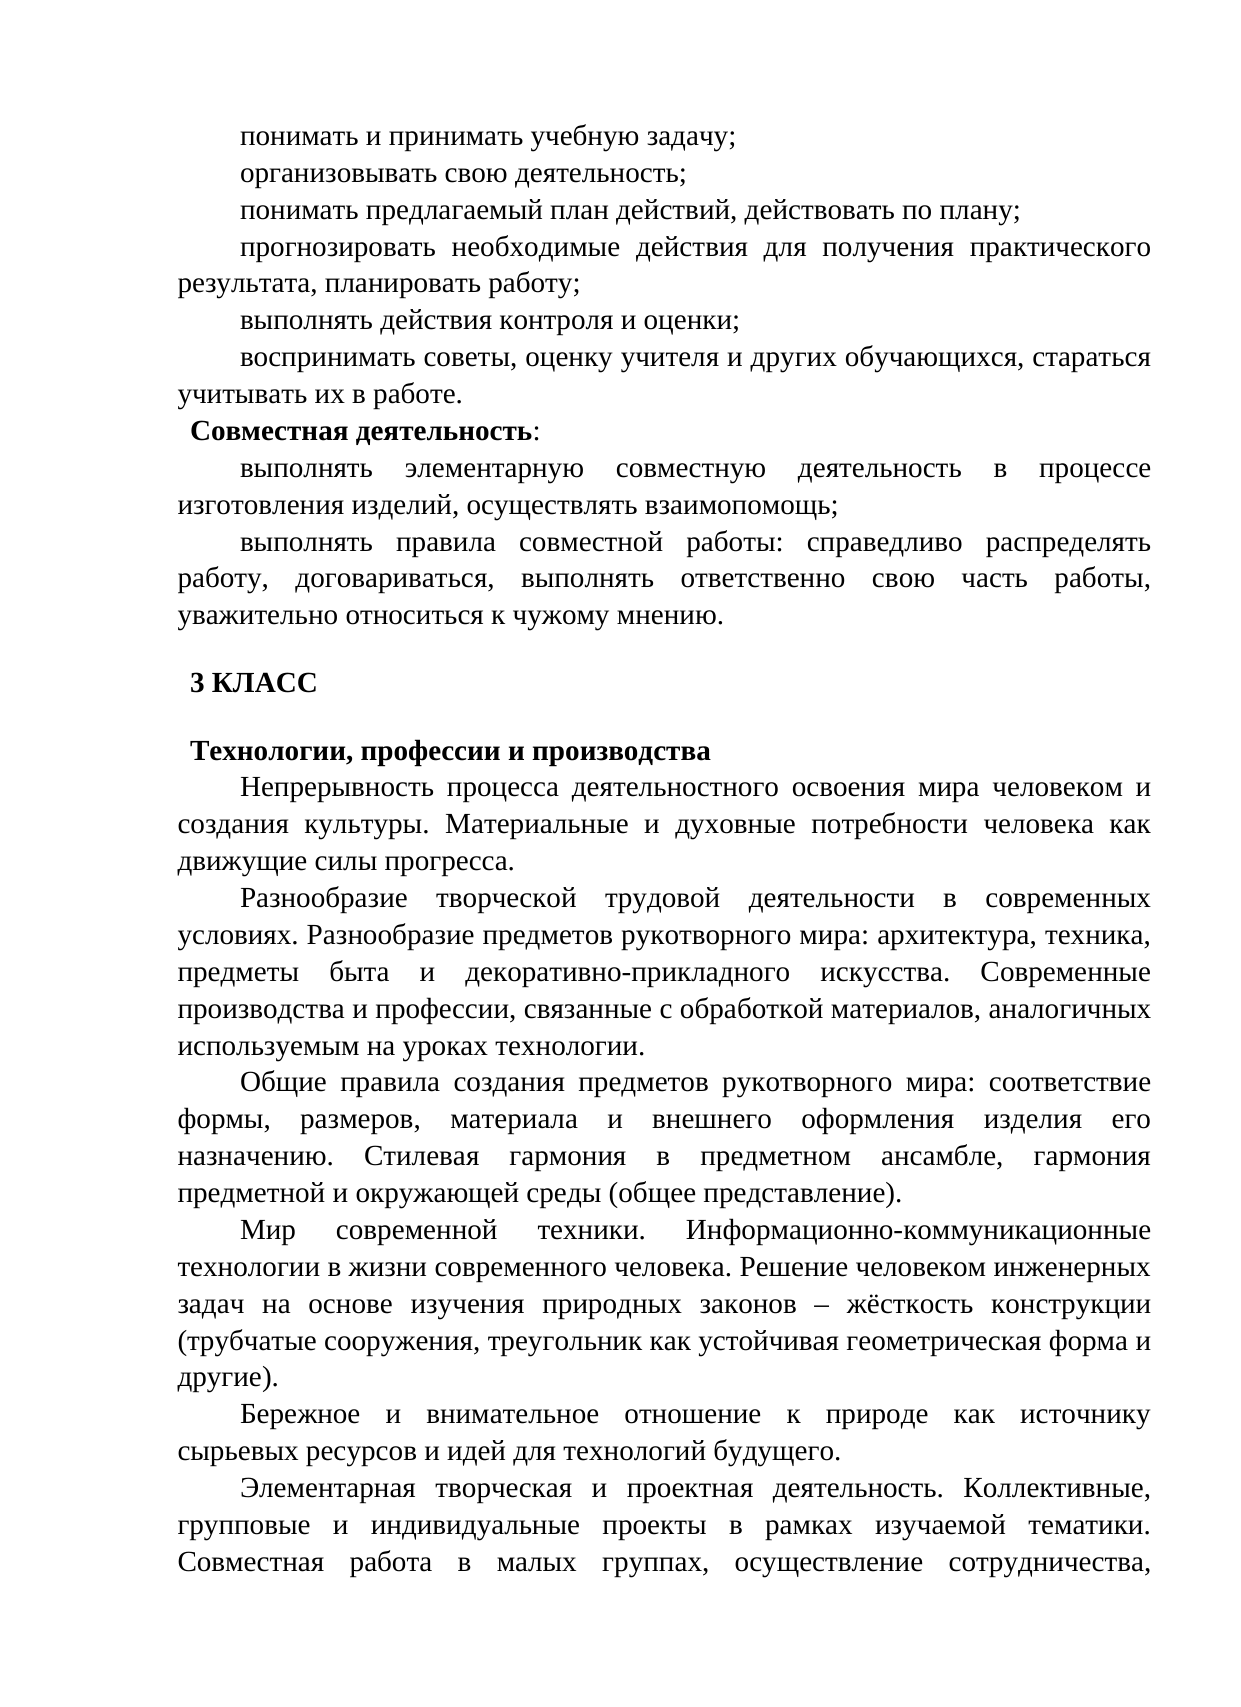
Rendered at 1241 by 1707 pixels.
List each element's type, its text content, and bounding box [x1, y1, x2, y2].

text Мир современной техники. Информационно-коммуникационные технологии в жизни современного человека. Решение человеком инженерных задач на основе изучения природных законов – жёсткость конструкции (трубчатые сооружения, треугольник как устойчивая геометрическая форма и другие). [177, 1212, 1152, 1393]
text Совместная деятельность: [190, 413, 1152, 447]
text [177, 1470, 1152, 1577]
text Непрерывность процесса деятельностного освоения мира человеком и создания культуры. Материальные и духовные потребности человека как движущие силы прогресса. [177, 769, 1152, 877]
text понимать предлагаемый план действий, действовать по плану; [177, 192, 1152, 225]
text Бережное и внимательное отношение к природе как источнику сырьевых ресурсов и идей для технологий будущего. [177, 1396, 1152, 1467]
text Технологии, профессии и производства [190, 733, 1152, 766]
text воспринимать советы, оценку учителя и других обучающихся, стараться учитывать их в работе. [177, 339, 1152, 410]
text понимать и принимать учебную задачу; [177, 118, 1152, 152]
text 3 КЛАСС [190, 665, 1152, 699]
text прогнозировать необходимые действия для получения практического результата, планировать работу; [177, 229, 1152, 299]
text выполнять правила совместной работы: справедливо распределять работу, договариваться, выполнять ответственно свою часть работы, уважительно относиться к чужому мнению. [177, 524, 1152, 631]
text выполнять элементарную совместную деятельность в процессе изготовления изделий, осуществлять взаимопомощь; [177, 450, 1152, 520]
text Разнообразие творческой трудовой деятельности в современных условиях. Разнообразие предметов рукотворного мира: архитектура, техника, предметы быта и декоративно-прикладного искусства. Современные производства и профессии, связанные с обработкой материалов, аналогичных используемым на уроках технологии. [177, 880, 1152, 1061]
text выполнять действия контроля и оценки; [177, 302, 1152, 336]
text организовывать свою деятельность; [177, 155, 1152, 188]
text Общие правила создания предметов рукотворного мира: соответствие формы, размеров, материала и внешнего оформления изделия его назначению. Стилевая гармония в предметном ансамбле, гармония предметной и окружающей среды (общее представление). [177, 1064, 1152, 1209]
